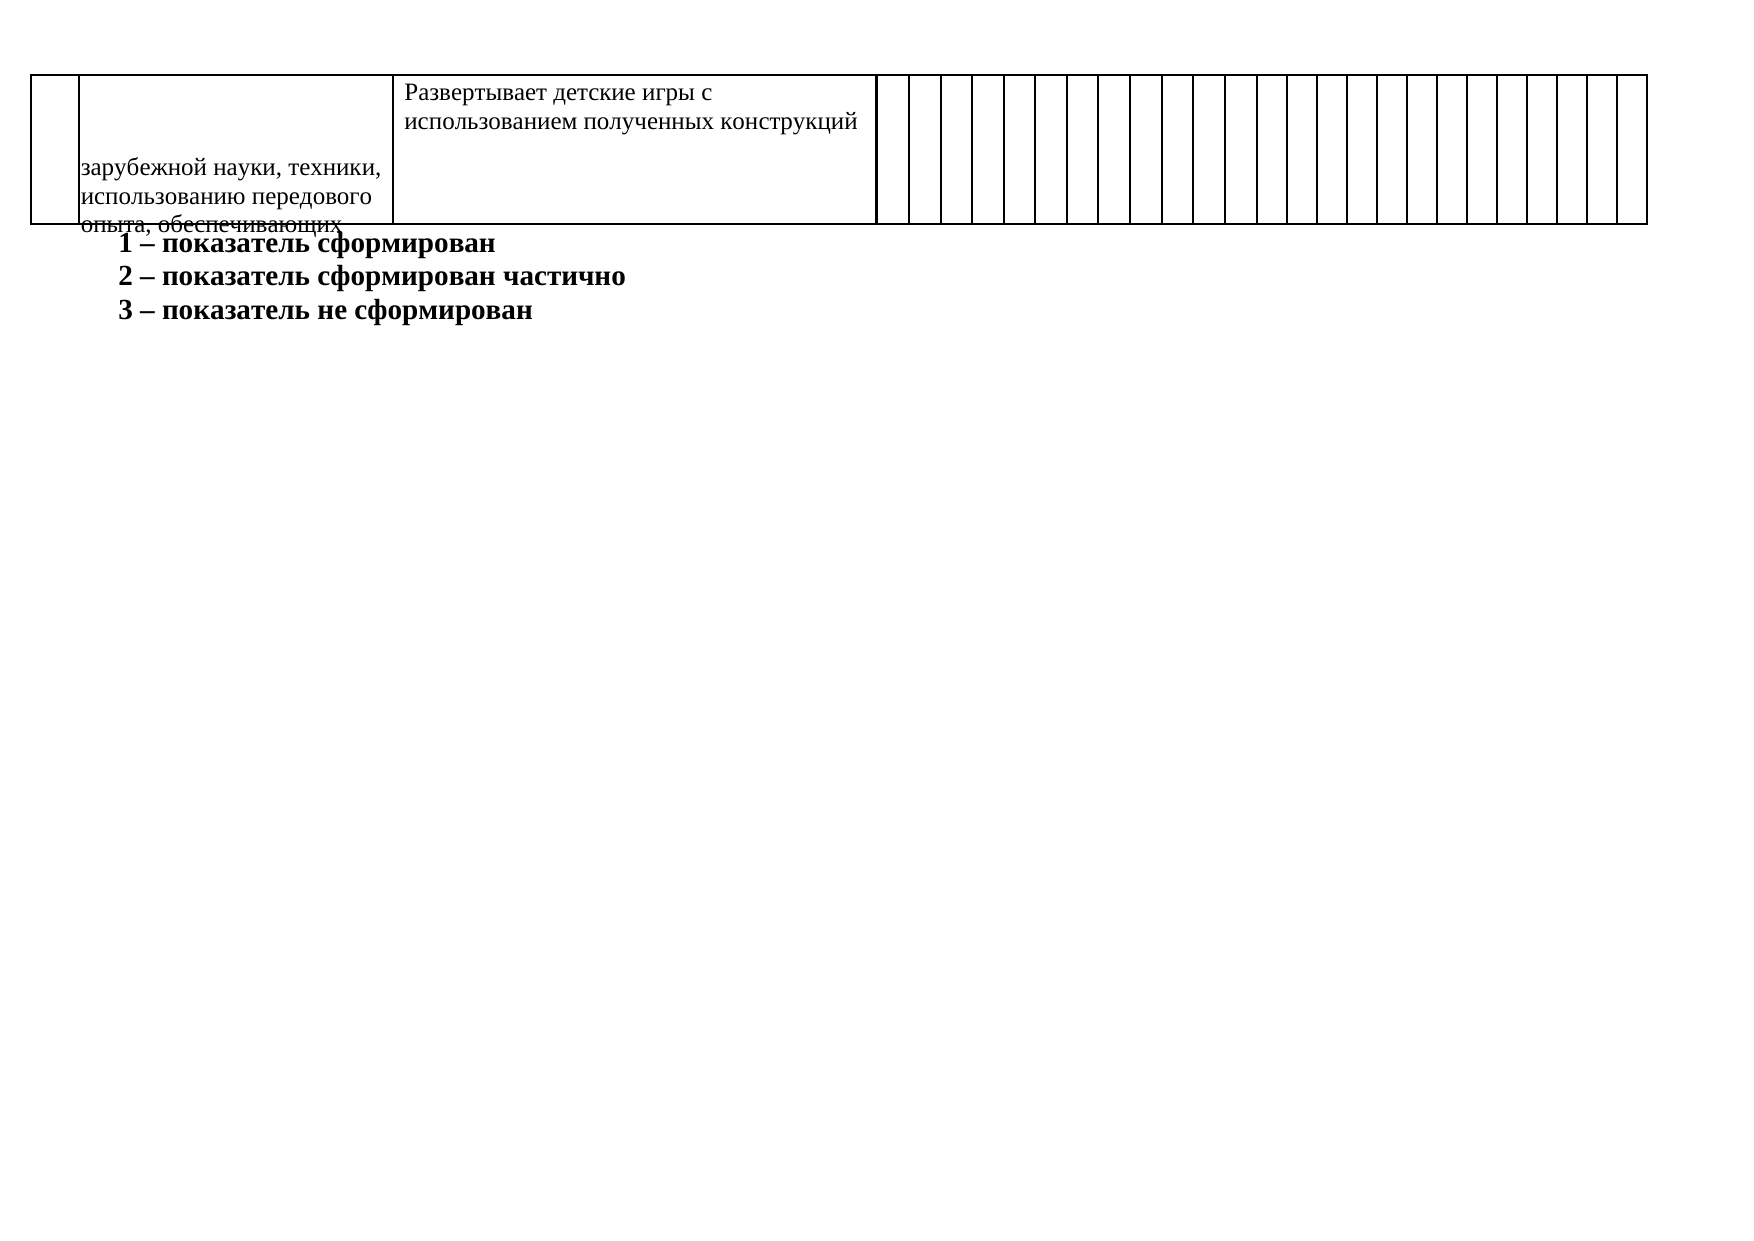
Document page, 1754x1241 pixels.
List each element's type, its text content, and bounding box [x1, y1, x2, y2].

table_cell [1068, 76, 1097, 223]
table_cell [1226, 76, 1256, 223]
table_cell [1408, 76, 1436, 223]
table_cell [1005, 76, 1034, 223]
table_cell [1036, 76, 1066, 223]
table_cell [910, 76, 940, 223]
text 1 – показатель сформирован [336, 225, 1636, 258]
text 3 – показатель не сформирован [118, 292, 1636, 326]
table_cell [973, 76, 1003, 223]
table_cell [1588, 76, 1616, 223]
table_cell [1378, 76, 1406, 223]
table_cell [1558, 76, 1586, 223]
table_cell [1468, 76, 1496, 223]
table_cell [1618, 76, 1646, 223]
table_cell [1288, 76, 1316, 223]
table_cell [1131, 76, 1161, 223]
table_cell [878, 76, 908, 223]
table_cell [1099, 76, 1129, 223]
table_cell [942, 76, 971, 223]
table_cell [1348, 76, 1376, 223]
table_cell [1194, 76, 1224, 223]
table_cell [1163, 76, 1192, 223]
text 1 – показатель сформирован [118, 225, 338, 258]
table_cell [1438, 76, 1466, 223]
text 2 – показатель сформирован частично [118, 258, 1636, 292]
table_cell [1318, 76, 1346, 223]
table_cell [1258, 76, 1286, 223]
table_cell Развертывает детские игры с использованием полученных конструкций [394, 76, 875, 223]
table_cell [1528, 76, 1556, 223]
table_cell [1498, 76, 1526, 223]
